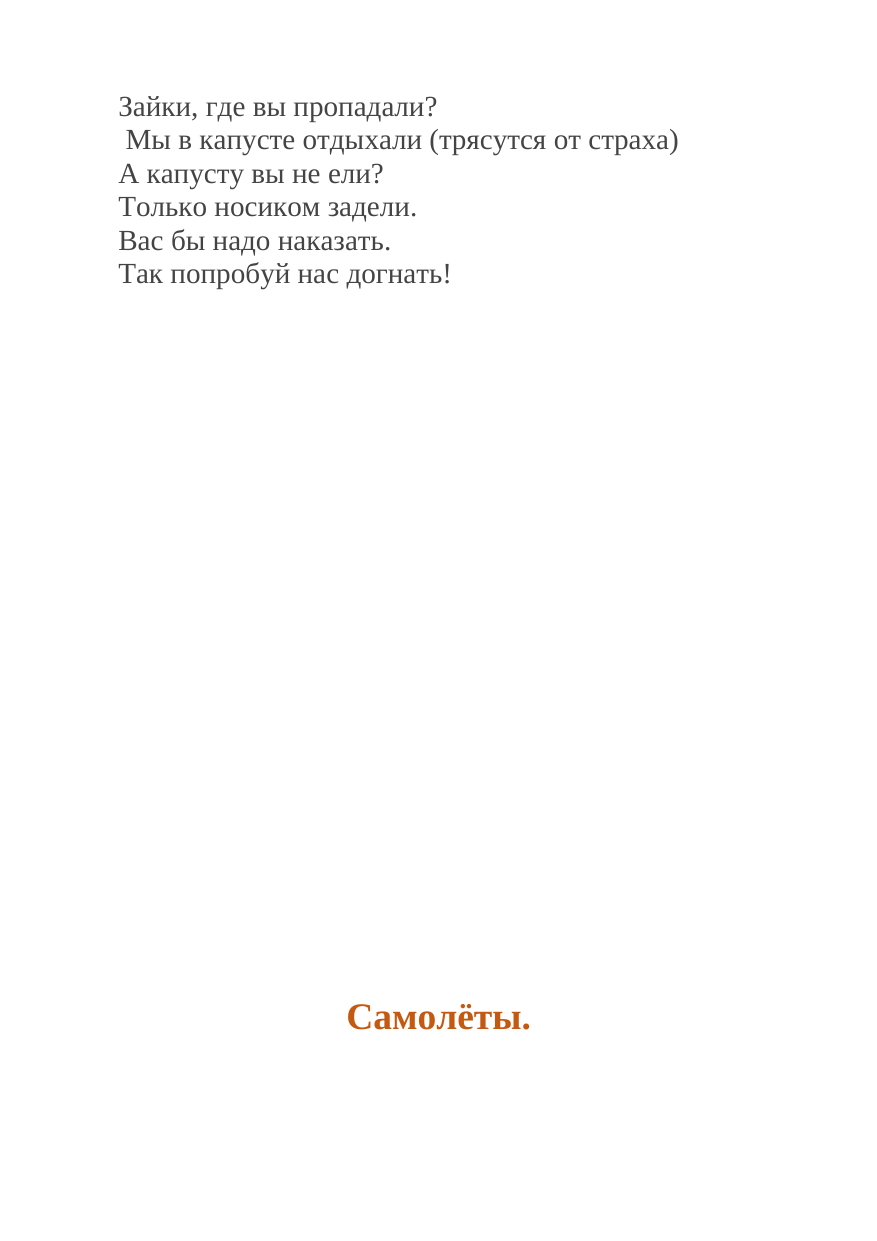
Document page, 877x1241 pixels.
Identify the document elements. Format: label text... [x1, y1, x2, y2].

text Самолёты. [118, 994, 759, 1037]
text Зайки, где вы пропадали? Мы в капусте отдыхали (трясутся от страха) А капусту вы не ели? Только носиком задели. Вас бы надо наказать. Так попробуй нас догнать! [118, 89, 759, 290]
